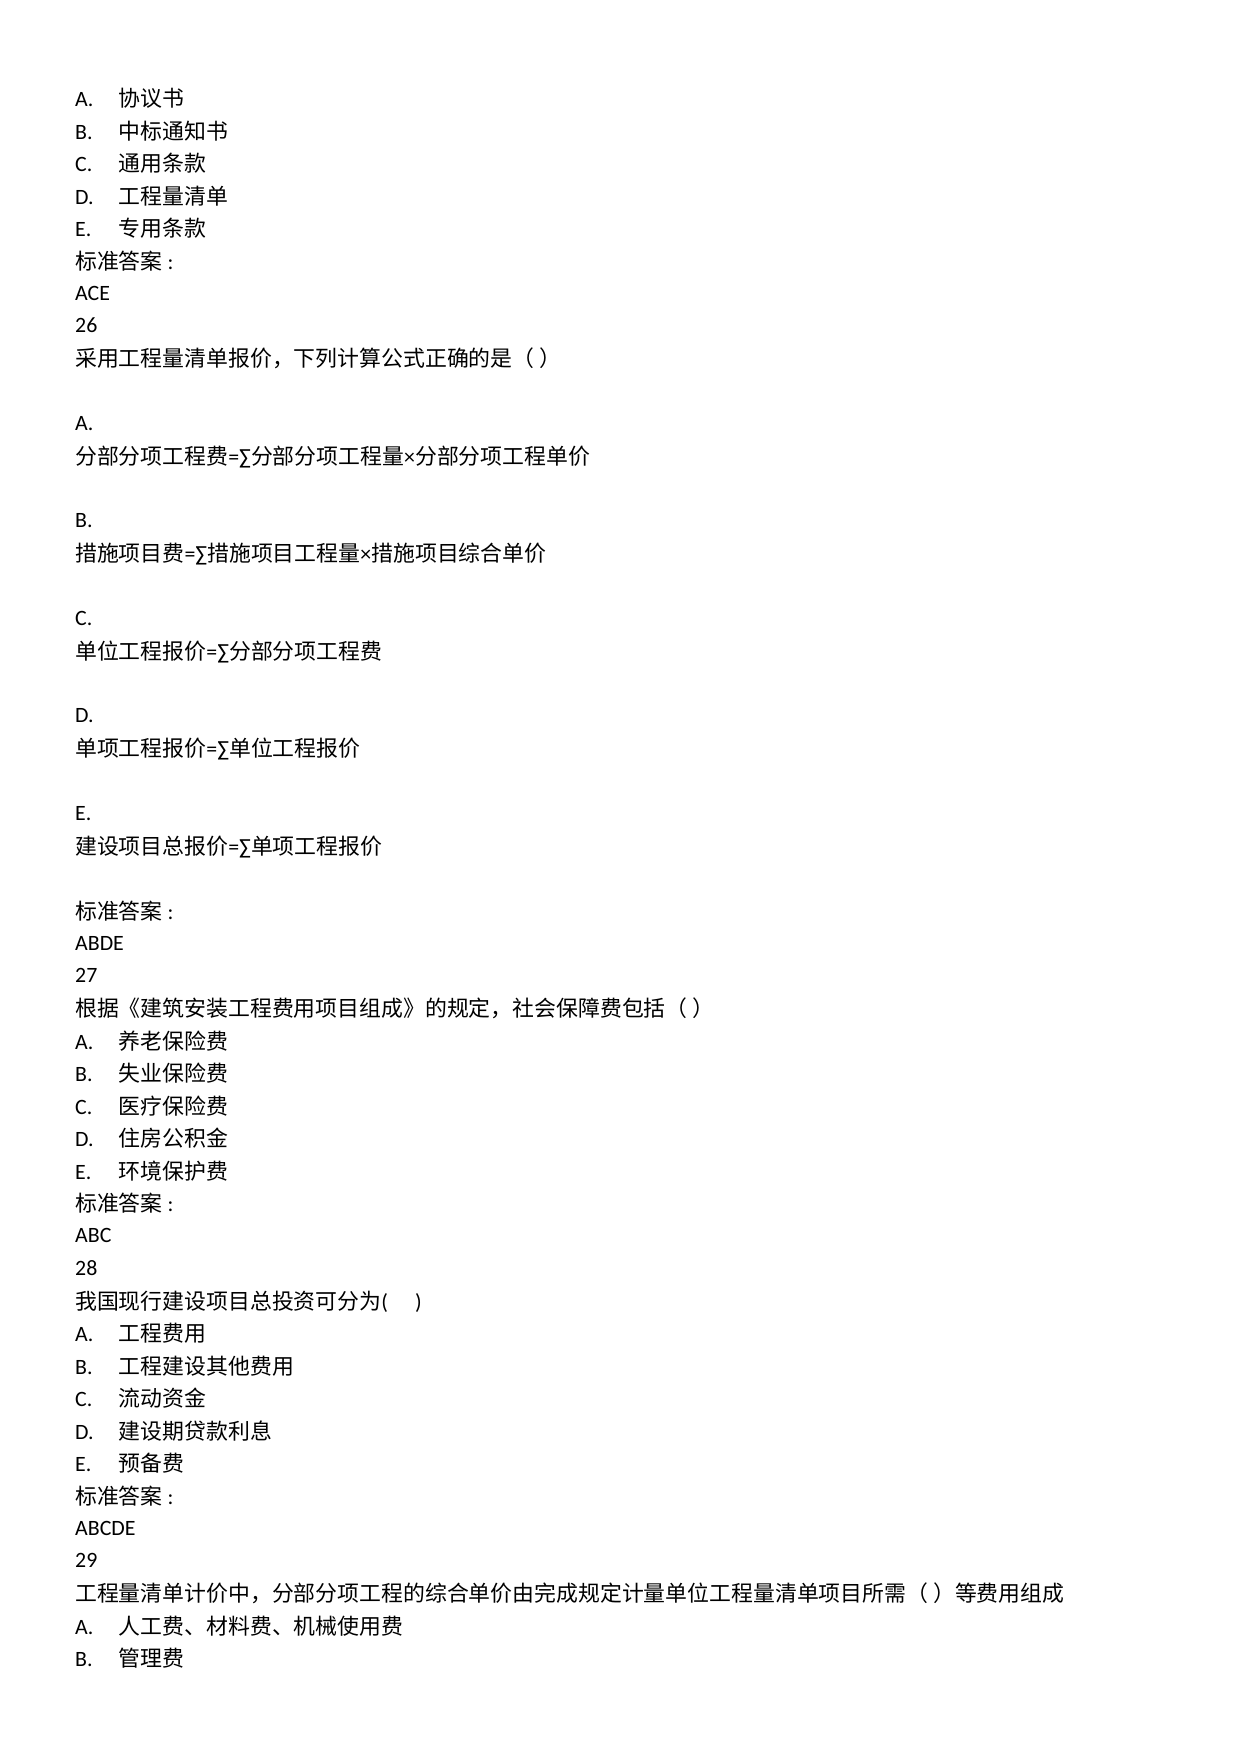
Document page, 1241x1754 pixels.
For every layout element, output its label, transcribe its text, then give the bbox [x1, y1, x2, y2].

text E. 环境保护费 [75, 1153, 1165, 1186]
text 29 [75, 1543, 1165, 1576]
text 28 [75, 1251, 1165, 1283]
text 标准答案 : [75, 1478, 1165, 1511]
text A. 协议书 [75, 81, 1165, 113]
text A. 养老保险费 [75, 1023, 1165, 1056]
text B. 失业保险费 [75, 1056, 1165, 1088]
text B. 中标通知书 [75, 113, 1165, 146]
text 工程量清单计价中，分部分项工程的综合单价由完成规定计量单位工程量清单项目所需（ ）等费用组成 [75, 1576, 1165, 1608]
text D. 住房公积金 [75, 1121, 1165, 1153]
text 建设项目总报价=∑单项工程报价 [75, 828, 1165, 861]
text A. [75, 406, 1165, 438]
text 单项工程报价=∑单位工程报价 [75, 731, 1165, 763]
text 分部分项工程费=∑分部分项工程量×分部分项工程单价 [75, 438, 1165, 471]
text 27 [75, 958, 1165, 991]
text 根据《建筑安装工程费用项目组成》的规定，社会保障费包括（ ） [75, 991, 1165, 1023]
text 标准答案 : [75, 1186, 1165, 1218]
text C. 通用条款 [75, 146, 1165, 178]
text C. 医疗保险费 [75, 1088, 1165, 1121]
text B. [75, 503, 1165, 536]
text 标准答案 : [75, 243, 1165, 276]
text 标准答案 : [75, 893, 1165, 926]
text E. 专用条款 [75, 211, 1165, 243]
text C. [75, 601, 1165, 633]
text A. 工程费用 [75, 1316, 1165, 1348]
text D. 工程量清单 [75, 178, 1165, 211]
text D. 建设期贷款利息 [75, 1413, 1165, 1446]
text E. [75, 796, 1165, 828]
text C. 流动资金 [75, 1381, 1165, 1413]
text 我国现行建设项目总投资可分为( ) [75, 1283, 1165, 1316]
text E. 预备费 [75, 1446, 1165, 1478]
text A. 人工费、材料费、机械使用费 [75, 1608, 1165, 1641]
text 采用工程量清单报价，下列计算公式正确的是（ ） [75, 341, 1165, 373]
text B. 管理费 [75, 1641, 1165, 1673]
text ACE [75, 276, 1165, 308]
text ABC [75, 1218, 1165, 1251]
text ABCDE [75, 1511, 1165, 1543]
text 单位工程报价=∑分部分项工程费 [75, 633, 1165, 666]
text ABDE [75, 926, 1165, 958]
text 26 [75, 308, 1165, 341]
text B. 工程建设其他费用 [75, 1348, 1165, 1381]
text D. [75, 698, 1165, 731]
text 措施项目费=∑措施项目工程量×措施项目综合单价 [75, 536, 1165, 568]
